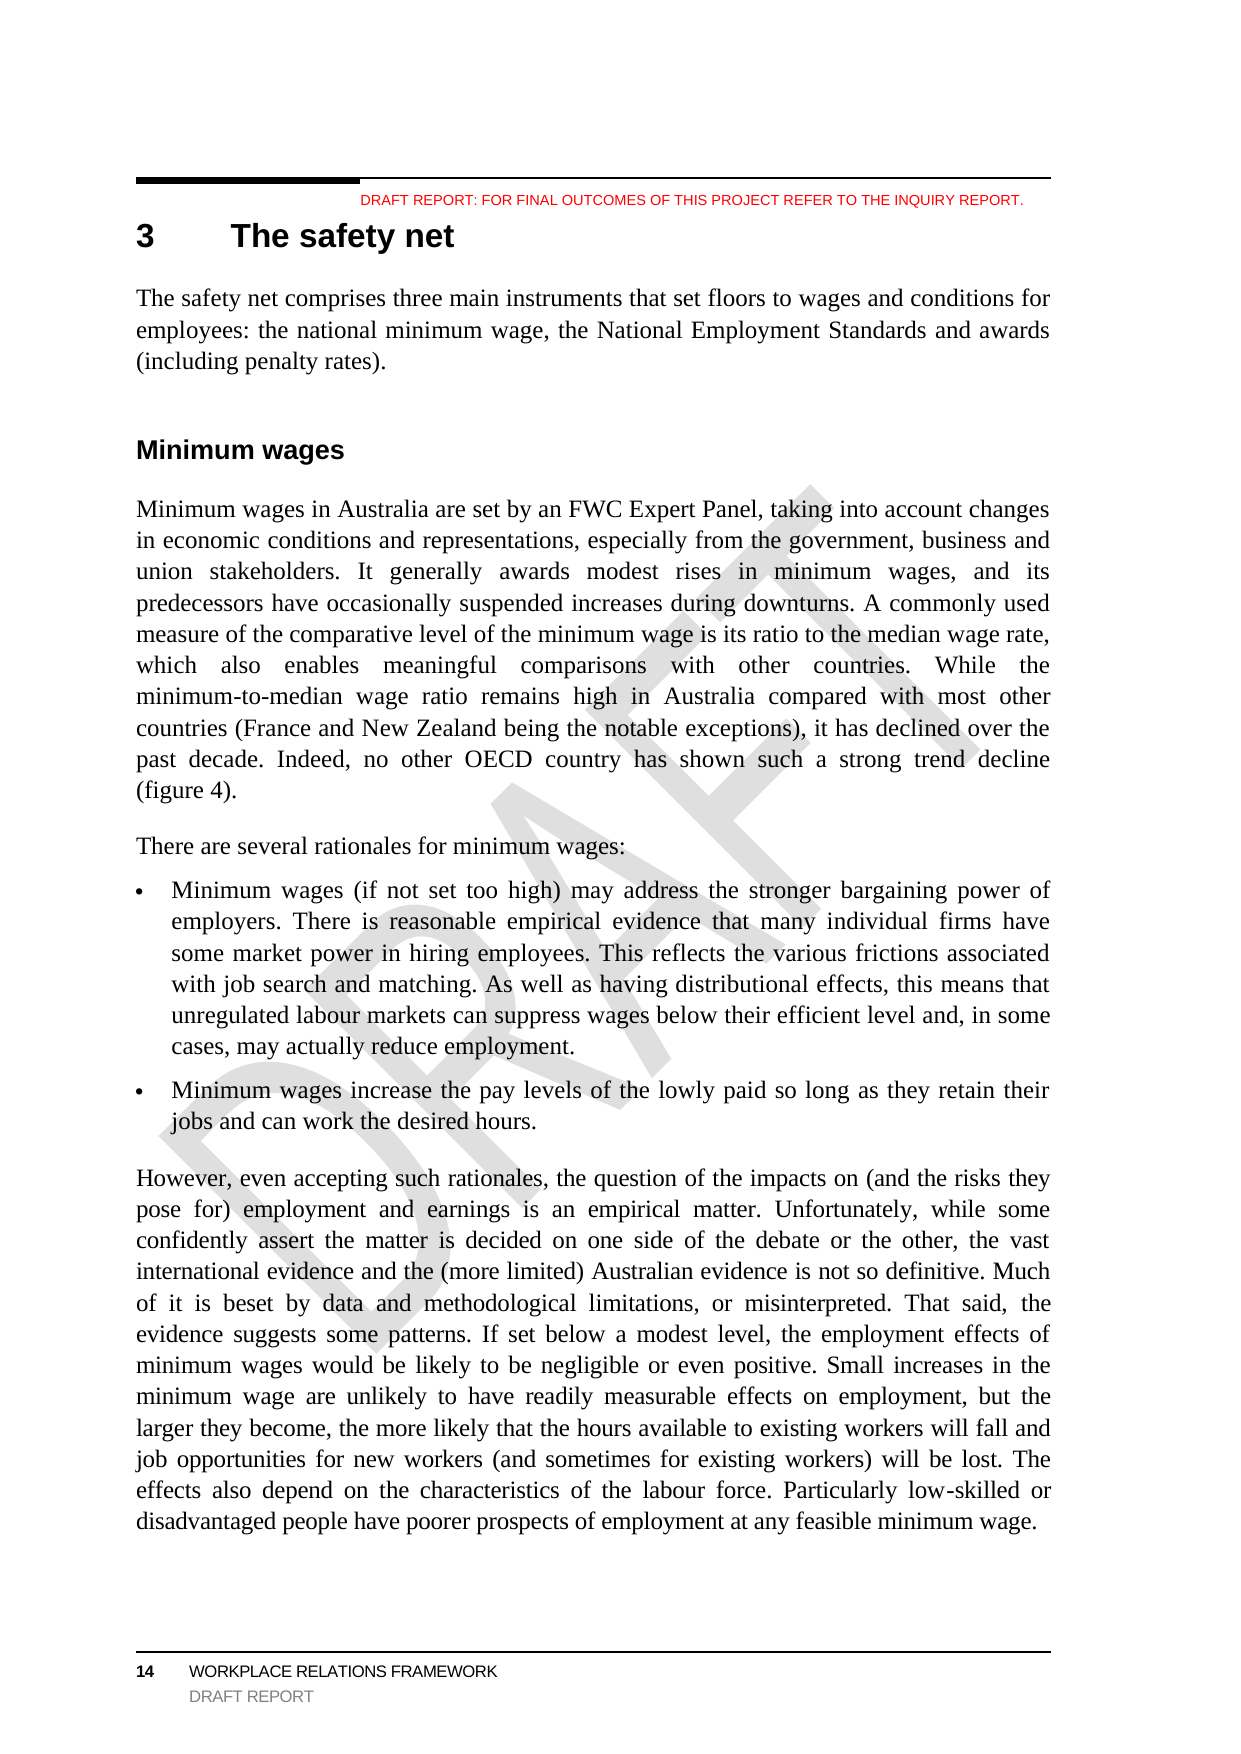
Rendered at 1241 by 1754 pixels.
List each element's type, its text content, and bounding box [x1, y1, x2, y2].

text Minimum wages in Australia are set by an FWC Expert Panel, taking into account changes in economic conditions and representations, especially from the government, business and union stakeholders. It generally awards modest rises in minimum wages, and its predecessors have occasionally suspended increases during downturns. A commonly used measure of the comparative level of the minimum wage is its ratio to the median wage rate, which also enables meaningful comparisons with other countries. While the minimum-to-median wage ratio remains high in Australia compared with most other countries (France and New Zealand being the notable exceptions), it has declined over the past decade. Indeed, no other OECD country has shown such a strong trend decline (figure 4). [136, 491, 1051, 804]
text However, even accepting such rationales, the question of the impacts on (and the risks they pose for) employment and earnings is an empirical matter. Unfortunately, while some confidently assert the matter is decided on one side of the debate or the other, the vast international evidence and the (more limited) Australian evidence is not so definitive. Much of it is beset by data and methodological limitations, or misinterpreted. That said, the evidence suggests some patterns. If set below a modest level, the employment effects of minimum wages would be likely to be negligible or even positive. Small increases in the minimum wage are unlikely to have readily measurable effects on employment, but the larger they become, the more likely that the hours available to existing workers will fall and job opportunities for new workers (and sometimes for existing workers) will be lost. The effects also depend on the characteristics of the labour force. Particularly low-skilled or disadvantaged people have poorer prospects of employment at any feasible minimum wage. [136, 1160, 1051, 1535]
list Minimum wages (if not set too high) may address the stronger bargaining power of employers. There is reasonable empirical evidence that many individual firms have some market power in hiring employees. This reflects the various frictions associated with job search and matching. As well as having distributional effects, this means that unregulated labour markets can suppress wages below their efficient level and, in some cases, may actually reduce employment. [136, 873, 1051, 1060]
text There are several rationales for minimum wages: [136, 829, 1051, 860]
text 3 The safety net [136, 214, 1051, 256]
text Minimum wages [136, 433, 1051, 466]
text The safety net comprises three main instruments that set floors to wages and conditions for employees: the national minimum wage, the National Employment Standards and awards (including penalty rates). [136, 281, 1051, 375]
list Minimum wages increase the pay levels of the lowly paid so long as they retain their jobs and can work the desired hours. [136, 1073, 1051, 1135]
